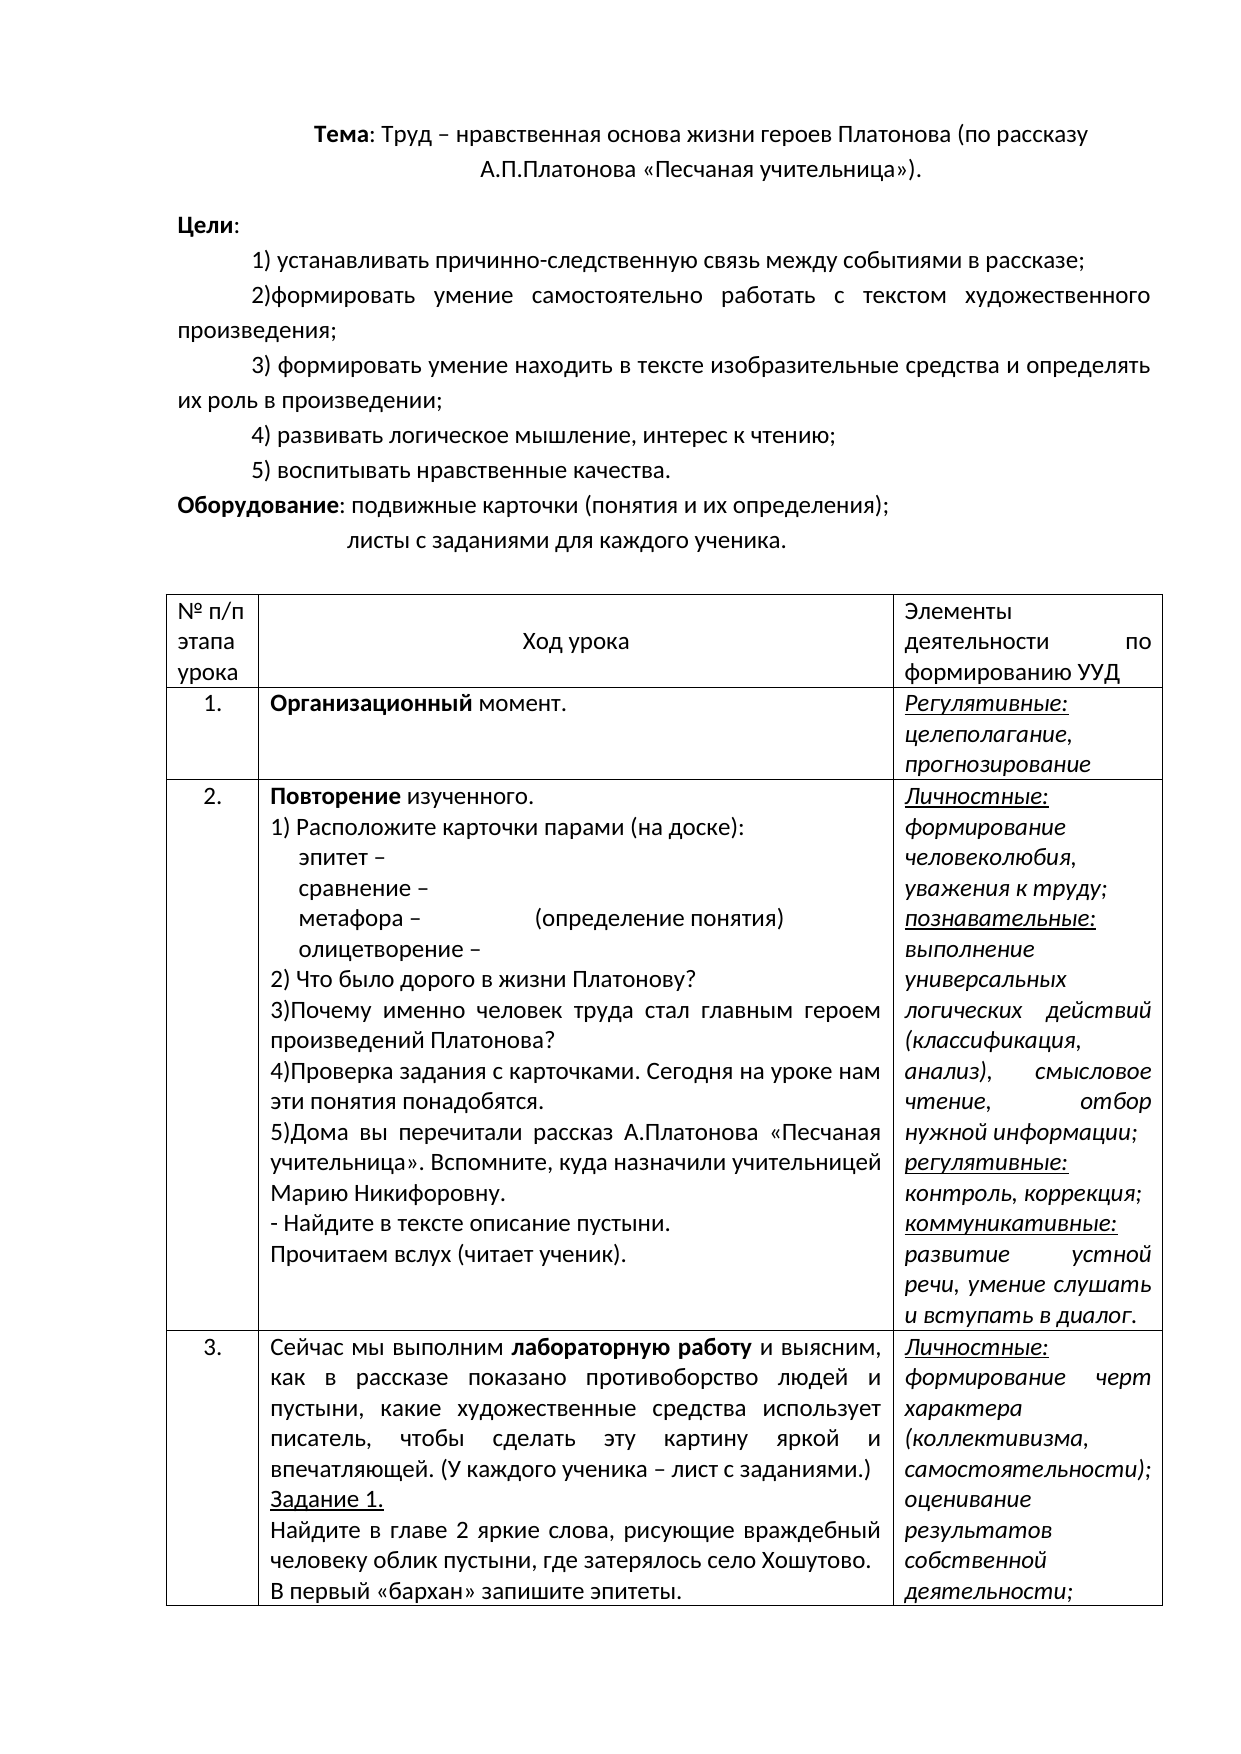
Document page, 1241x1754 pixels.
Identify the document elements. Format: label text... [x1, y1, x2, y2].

table_cell 3. [167, 1331, 258, 1605]
table_cell Организационный момент. [259, 688, 893, 779]
table_cell Повторение изученного. 1) Расположите карточки парами (на доске): эпитет – сравнение – метафора – (определение понятия) олицетворение – 2) Что было дорого в жизни Платонову? 3)Почему именно человек труда стал главным героем произведений Платонова? 4)Проверка задания с карточками. Сегодня на уроке нам эти понятия понадобятся. 5)Дома вы перечитали рассказ А.Платонова «Песчаная учительница». Вспомните, куда назначили учительницей Марию Никифоровну. - Найдите в тексте описание пустыни. Прочитаем вслух (читает ученик). [259, 780, 893, 1329]
table_cell Регулятивные: целеполагание, прогнозирование [894, 688, 1162, 779]
text 4) развивать логическое мышление, интерес к чтению; [177, 419, 1152, 449]
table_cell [259, 1331, 893, 1605]
table_cell 1. [167, 688, 258, 779]
table_cell 2. [167, 780, 258, 1329]
text 2)формировать умение самостоятельно работать с текстом художественного произведения; [177, 279, 1152, 344]
text 5) воспитывать нравственные качества. [177, 454, 1152, 484]
text 3) формировать умение находить в тексте изобразительные средства и определять их роль в произведении; [177, 349, 1152, 414]
text Цели: [177, 209, 1152, 239]
table_header № п/п этапа урока [167, 595, 258, 687]
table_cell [894, 1331, 1162, 1605]
table_cell Личностные: формирование человеколюбия, уважения к труду; познавательные: выполнение универсальных логических действий (классификация, анализ), смысловое чтение, отбор нужной информации; регулятивные: контроль, коррекция; коммуникативные: развитие устной речи, умение слушать и вступать в диалог. [894, 780, 1162, 1329]
text листы с заданиями для каждого ученика. [177, 524, 1152, 554]
table_header Ход урока [259, 595, 893, 687]
table_header Элементы деятельности по формированию УУД [894, 595, 1162, 687]
text Оборудование: подвижные карточки (понятия и их определения); [177, 489, 1152, 519]
text 1) устанавливать причинно-следственную связь между событиями в рассказе; [177, 244, 1152, 274]
text Тема: Труд – нравственная основа жизни героев Платонова (по рассказу А.П.Платонова «Песчаная учительница»). [251, 118, 1152, 184]
